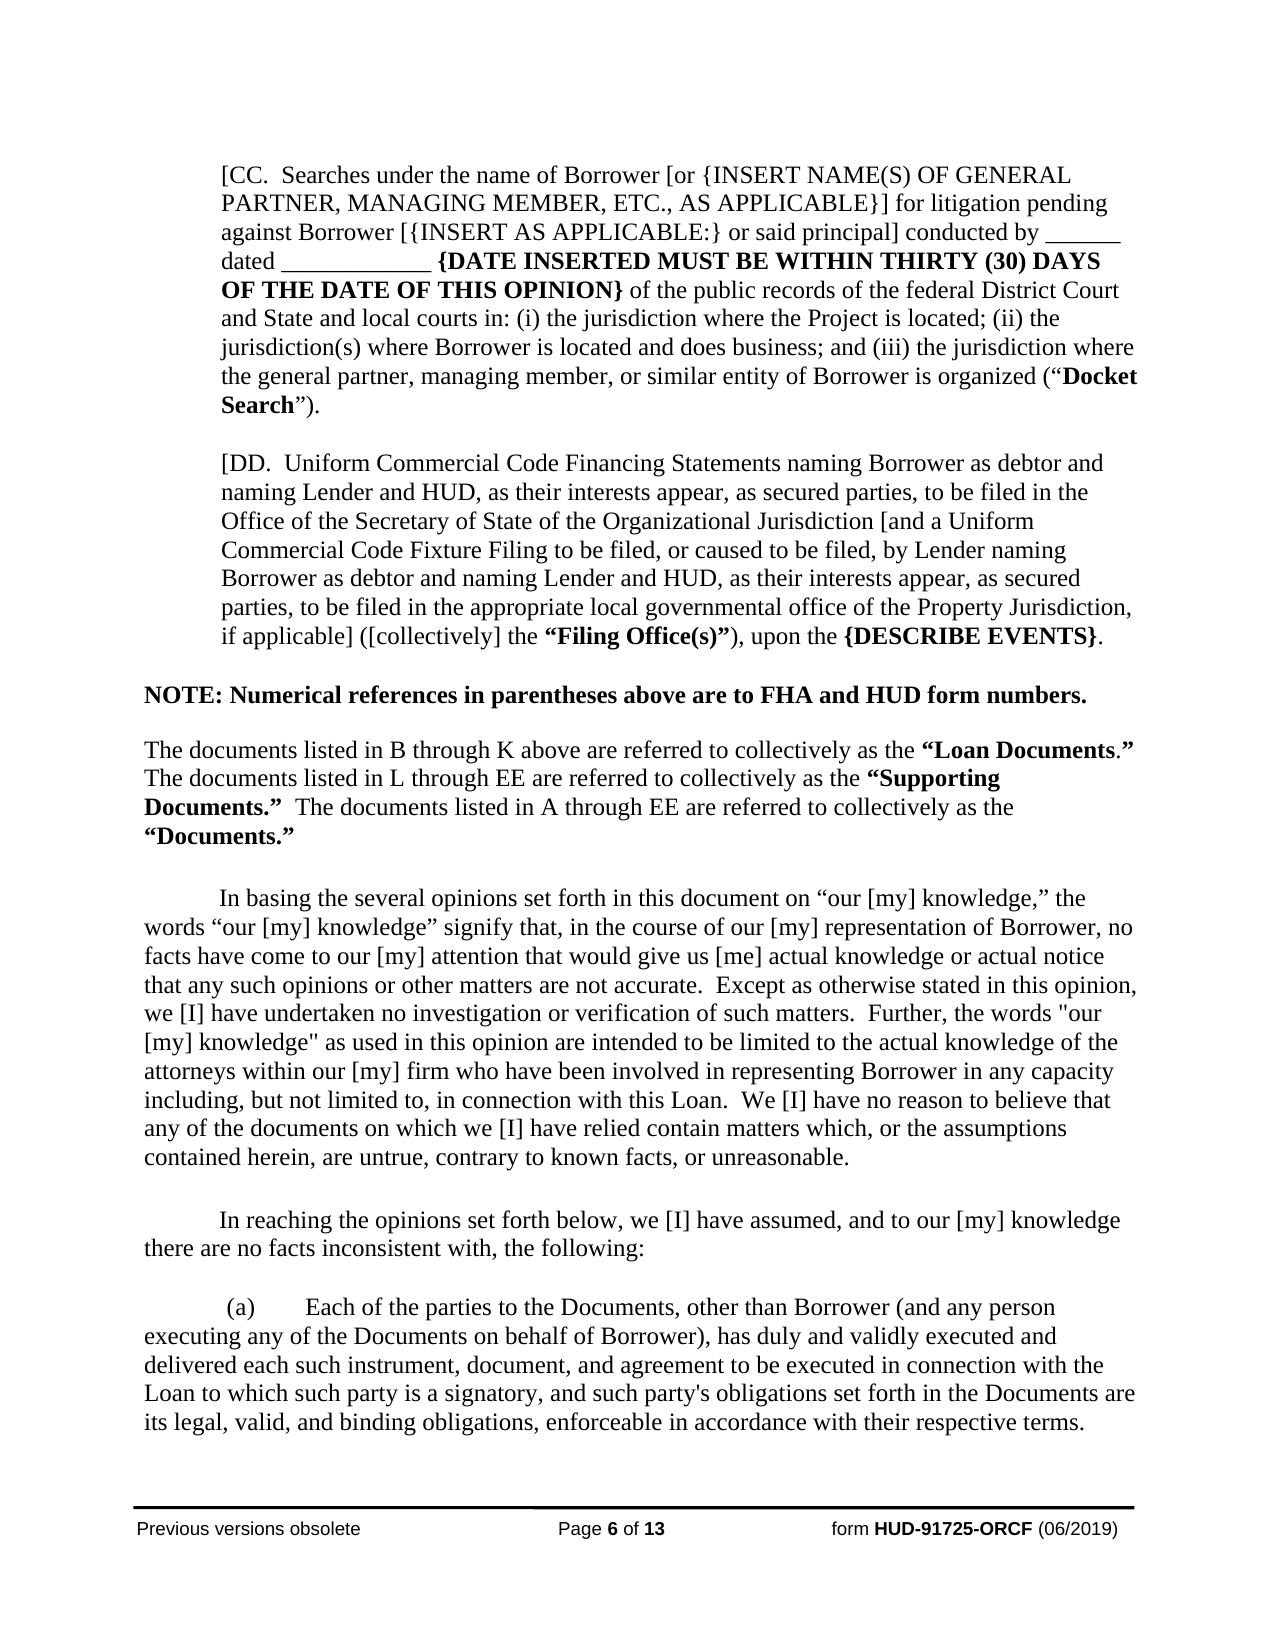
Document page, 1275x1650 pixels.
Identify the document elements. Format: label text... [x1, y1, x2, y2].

text NOTE: Numerical references in parentheses above are to FHA and HUD form numbers. [144, 680, 1139, 708]
text In basing the several opinions set forth in this document on “our [my] knowledge,” the words “our [my] knowledge” signify that, in the course of our [my] representation of Borrower, no facts have come to our [my] attention that would give us [me] actual knowledge or actual notice that any such opinions or other matters are not accurate. Except as otherwise stated in this opinion, we [I] have undertaken no investigation or verification of such matters. Further, the words "our [my] knowledge" as used in this opinion are intended to be limited to the actual knowledge of the attorneys within our [my] firm who have been involved in representing Borrower in any capacity including, but not limited to, in connection with this Loan. We [I] have no reason to believe that any of the documents on which we [I] have relied contain matters which, or the assumptions contained herein, are untrue, contrary to known facts, or unreasonable. [144, 883, 1139, 1171]
text The documents listed in B through K above are referred to collectively as the “Loan Documents.” The documents listed in L through EE are referred to collectively as the “Supporting Documents.” The documents listed in A through EE are referred to collectively as the “Documents.” [144, 735, 1139, 850]
text [DD. Uniform Commercial Code Financing Statements naming Borrower as debtor and naming Lender and HUD, as their interests appear, as secured parties, to be filed in the Office of the Secretary of State of the Organizational Jurisdiction [and a Uniform Commercial Code Fixture Filing to be filed, or caused to be filed, by Lender naming Borrower as debtor and naming Lender and HUD, as their interests appear, as secured parties, to be filed in the appropriate local governmental office of the Property Jurisdiction, if applicable] ([collectively] the “Filing Office(s)”), upon the {DESCRIBE EVENTS}. [221, 448, 1139, 650]
list Each of the parties to the Documents, other than Borrower (and any person executing any of the Documents on behalf of Borrower), has duly and validly executed and delivered each such instrument, document, and agreement to be executed in connection with the Loan to which such party is a signatory, and such party's obligations set forth in the Documents are its legal, valid, and binding obligations, enforceable in accordance with their respective terms. [144, 1292, 1139, 1436]
text In reaching the opinions set forth below, we [I] have assumed, and to our [my] knowledge there are no facts inconsistent with, the following: [144, 1205, 1139, 1262]
text [CC. Searches under the name of Borrower [or {INSERT NAME(S) OF GENERAL PARTNER, MANAGING MEMBER, ETC., AS APPLICABLE}] for litigation pending against Borrower [{INSERT AS APPLICABLE:} or said principal] conducted by ______ dated ____________ {DATE INSERTED MUST BE WITHIN THIRTY (30) DAYS OF THE DATE OF THIS OPINION} of the public records of the federal District Court and State and local courts in: (i) the jurisdiction where the Project is located; (ii) the jurisdiction(s) where Borrower is located and does business; and (iii) the jurisdiction where the general partner, managing member, or similar entity of Borrower is organized (“Docket Search”). [221, 160, 1139, 418]
